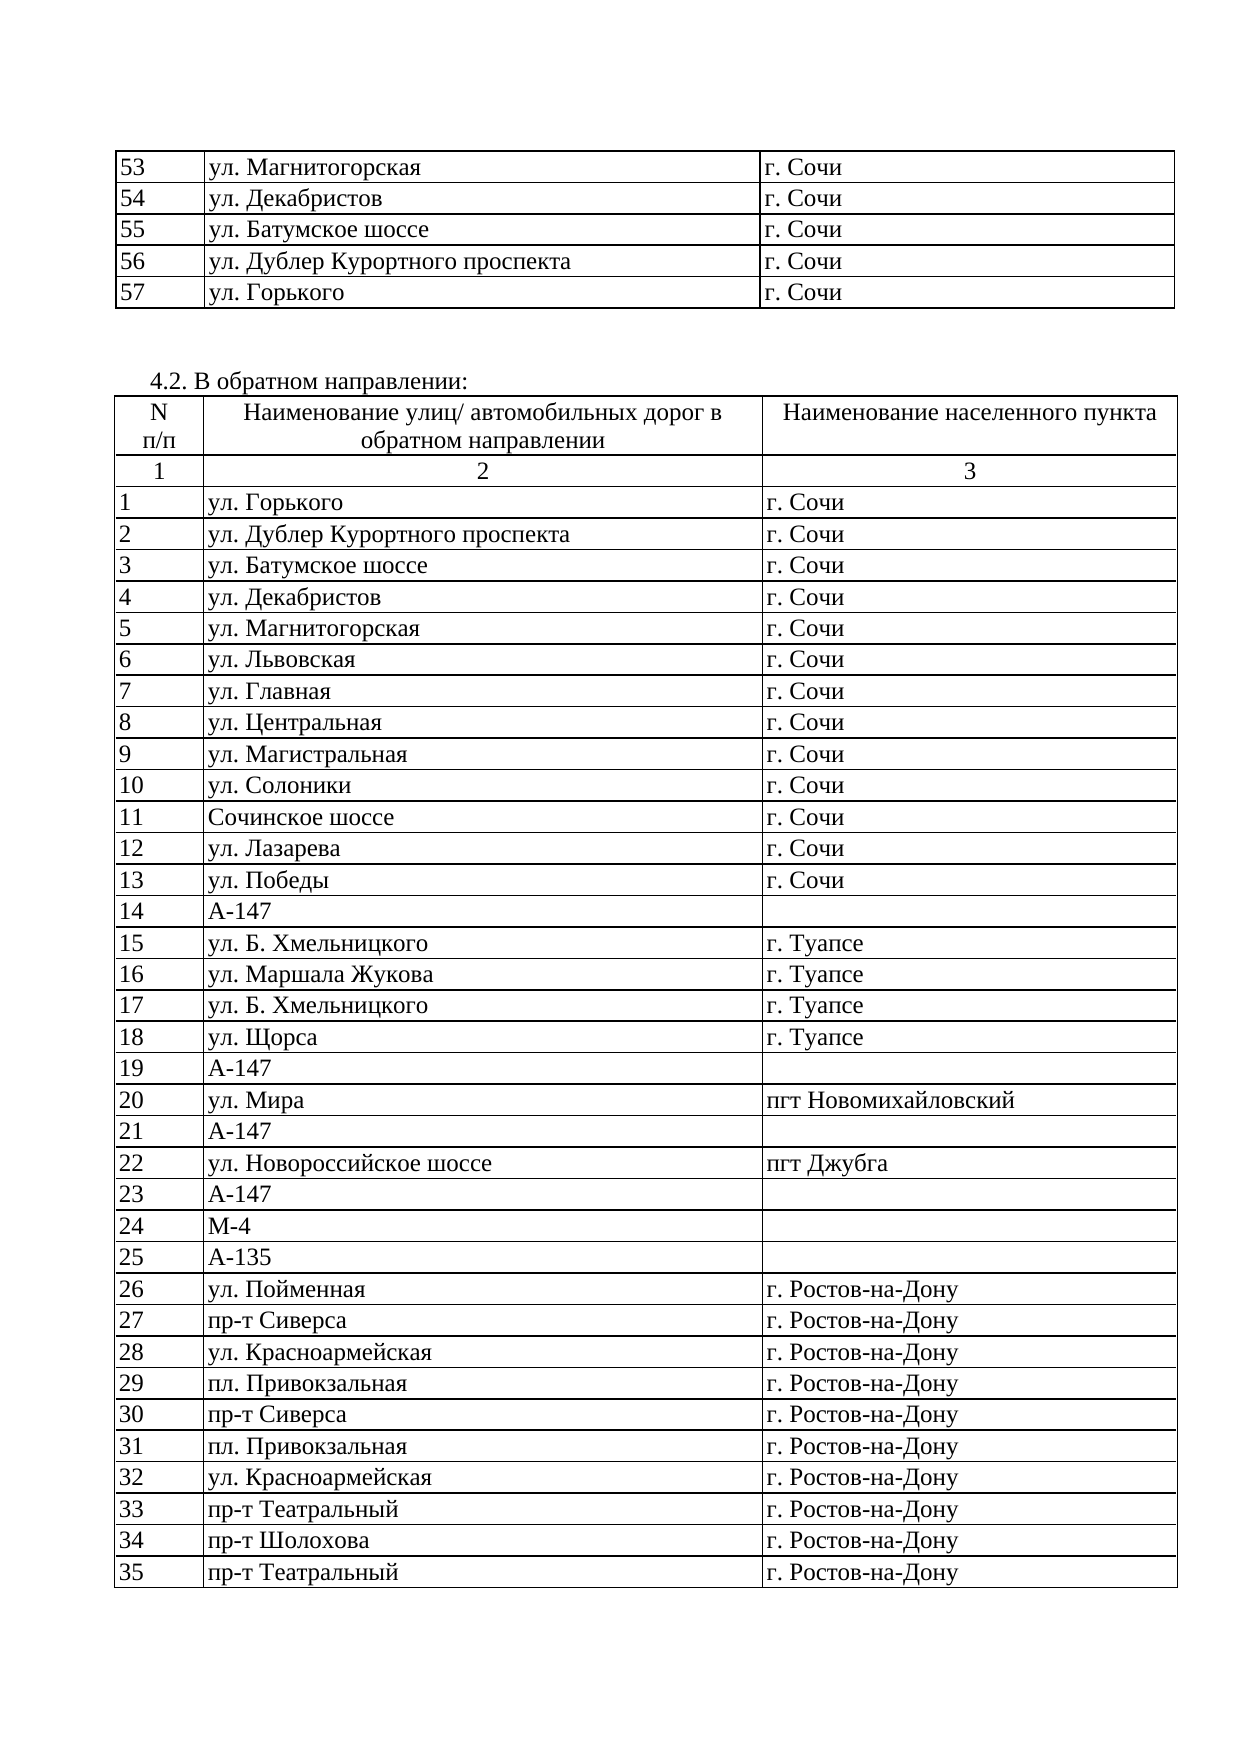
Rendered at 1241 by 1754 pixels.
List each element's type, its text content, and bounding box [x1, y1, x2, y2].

table_cell 33 [115, 1493, 203, 1524]
table_cell 27 [115, 1305, 203, 1335]
table_cell 29 [115, 1368, 203, 1398]
table_cell 2 [204, 456, 762, 486]
table_cell 3 [115, 550, 203, 580]
table_cell ул. Маршала Жукова [204, 959, 762, 989]
table_cell 7 [115, 675, 203, 706]
table_cell ул. Б. Хмельницкого [204, 928, 762, 957]
table_cell г. Сочи [763, 863, 1177, 894]
table_cell А-147 [204, 1116, 762, 1146]
table_cell г. Ростов-на-Дону [763, 1429, 1177, 1461]
table_cell 14 [115, 896, 203, 926]
table_cell г. Сочи [761, 152, 1174, 181]
table_header Наименование улиц/ автомобильных дорог в обратном направлении [204, 397, 762, 454]
table_cell г. Ростов-на-Дону [763, 1555, 1177, 1587]
table_cell 19 [115, 1053, 203, 1083]
table_cell 26 [115, 1273, 203, 1303]
table_cell г. Сочи [761, 277, 1174, 307]
table_cell 32 [115, 1462, 203, 1492]
table_cell г. Сочи [763, 580, 1177, 611]
table_cell ул. Горького [204, 487, 762, 517]
table_cell пр-т Сиверса [204, 1400, 762, 1429]
table_cell 2 [115, 518, 203, 548]
table_cell г. Ростов-на-Дону [763, 1492, 1177, 1524]
table_cell ул. Магистральная [204, 739, 762, 769]
table_cell [763, 1115, 1177, 1146]
table_cell [763, 895, 1177, 926]
table_cell ул. Центральная [204, 707, 762, 737]
table_header Наименование населенного пункта [763, 397, 1177, 454]
table_cell ул. Львовская [204, 645, 762, 674]
table_cell ул. Декабристов [204, 582, 762, 611]
table_cell 30 [115, 1399, 203, 1429]
table_cell [763, 1052, 1177, 1083]
table_cell 1 [115, 487, 203, 517]
table_cell ул. Красноармейская [204, 1337, 762, 1366]
table_cell 57 [117, 277, 204, 307]
table_cell ул. Победы [204, 865, 762, 894]
table_cell [763, 1241, 1177, 1272]
table_cell г. Туапсе [763, 1020, 1177, 1052]
table_cell г. Туапсе [763, 989, 1177, 1020]
table_cell ул. Горького [205, 277, 759, 307]
table_cell 9 [115, 738, 203, 769]
table_cell 34 [115, 1525, 203, 1555]
table_cell ул. Магнитогорская [204, 613, 762, 643]
table_cell [763, 1178, 1177, 1209]
table_cell 28 [115, 1336, 203, 1366]
table_cell пр-т Театральный [204, 1494, 762, 1524]
table_cell г. Сочи [761, 215, 1174, 244]
table_cell г. Туапсе [763, 926, 1177, 957]
table_cell ул. Дублер Курортного проспекта [205, 246, 759, 276]
table_cell 54 [117, 183, 204, 213]
table_cell г. Ростов-на-Дону [763, 1272, 1177, 1303]
table_cell г. Сочи [763, 549, 1177, 580]
table_cell ул. Декабристов [205, 183, 759, 213]
table_cell г. Сочи [763, 486, 1177, 517]
table_cell ул. Щорса [204, 1022, 762, 1052]
table_cell А-147 [204, 896, 762, 926]
table_cell пл. Привокзальная [204, 1368, 762, 1398]
table_cell 24 [115, 1210, 203, 1241]
table_cell г. Сочи [761, 183, 1174, 213]
table_cell г. Ростов-на-Дону [763, 1461, 1177, 1492]
table_cell ул. Батумское шоссе [205, 215, 759, 244]
table_cell 12 [115, 833, 203, 863]
table_cell А-147 [204, 1053, 762, 1083]
table_cell 11 [115, 801, 203, 832]
table_cell г. Сочи [763, 611, 1177, 643]
table_cell 5 [115, 613, 203, 643]
table_cell 4 [115, 581, 203, 611]
table_cell 17 [115, 990, 203, 1020]
table_cell ул. Б. Хмельницкого [204, 991, 762, 1020]
table_cell г. Ростов-на-Дону [763, 1398, 1177, 1429]
table_cell г. Сочи [763, 769, 1177, 800]
table_cell г. Ростов-на-Дону [763, 1304, 1177, 1335]
table_cell ул. Батумское шоссе [204, 550, 762, 580]
table_cell 31 [115, 1430, 203, 1461]
table_cell 21 [115, 1116, 203, 1146]
table_cell А-147 [204, 1179, 762, 1209]
table_cell пгт Джубга [763, 1146, 1177, 1178]
table_cell г. Сочи [763, 737, 1177, 769]
table_cell ул. Дублер Курортного проспекта [204, 519, 762, 548]
table_cell Сочинское шоссе [204, 802, 762, 832]
table_cell г. Ростов-на-Дону [763, 1524, 1177, 1555]
table_cell А-135 [204, 1242, 762, 1272]
table_cell ул. Солоники [204, 770, 762, 800]
table_cell 3 [763, 454, 1177, 486]
table_cell 20 [115, 1084, 203, 1115]
table_cell г. Сочи [763, 517, 1177, 548]
text 4.2. В обратном направлении: [150, 366, 1090, 395]
table_cell 10 [115, 770, 203, 800]
table_cell 1 [115, 455, 203, 486]
table_cell [763, 1209, 1177, 1241]
table_cell М-4 [204, 1211, 762, 1241]
table_cell г. Сочи [763, 832, 1177, 863]
table_cell г. Ростов-на-Дону [763, 1366, 1177, 1398]
table_header N п/п [115, 397, 203, 454]
table_cell пгт Новомихайловский [763, 1083, 1177, 1115]
table_cell 15 [115, 927, 203, 957]
table_cell г. Сочи [763, 643, 1177, 674]
table_cell ул. Мира [204, 1085, 762, 1115]
table_cell 13 [115, 864, 203, 894]
table_cell 53 [117, 152, 204, 181]
table_cell 23 [115, 1179, 203, 1209]
table_cell г. Сочи [763, 800, 1177, 832]
table_cell пр-т Шолохова [204, 1525, 762, 1555]
table_cell 18 [115, 1021, 203, 1052]
table_cell 6 [115, 644, 203, 674]
table_cell ул. Красноармейская [204, 1462, 762, 1492]
table_cell пр-т Театральный [204, 1557, 762, 1587]
table_cell пл. Привокзальная [204, 1431, 762, 1461]
table_cell ул. Лазарева [204, 833, 762, 863]
table_cell 56 [117, 246, 204, 276]
table_cell г. Сочи [763, 706, 1177, 737]
table_cell ул. Новороссийское шоссе [204, 1148, 762, 1178]
table_cell 55 [117, 215, 204, 244]
table_cell г. Сочи [763, 674, 1177, 706]
table_cell г. Туапсе [763, 958, 1177, 989]
table_cell 8 [115, 707, 203, 737]
table_cell г. Ростов-на-Дону [763, 1335, 1177, 1366]
table_cell 16 [115, 959, 203, 989]
table_cell 35 [115, 1556, 203, 1587]
table_cell ул. Магнитогорская [205, 152, 759, 181]
table_cell 22 [115, 1147, 203, 1178]
table_cell ул. Пойменная [204, 1274, 762, 1303]
table_cell пр-т Сиверса [204, 1305, 762, 1335]
table_cell г. Сочи [761, 246, 1174, 276]
table_cell ул. Главная [204, 676, 762, 706]
table_cell 25 [115, 1242, 203, 1272]
